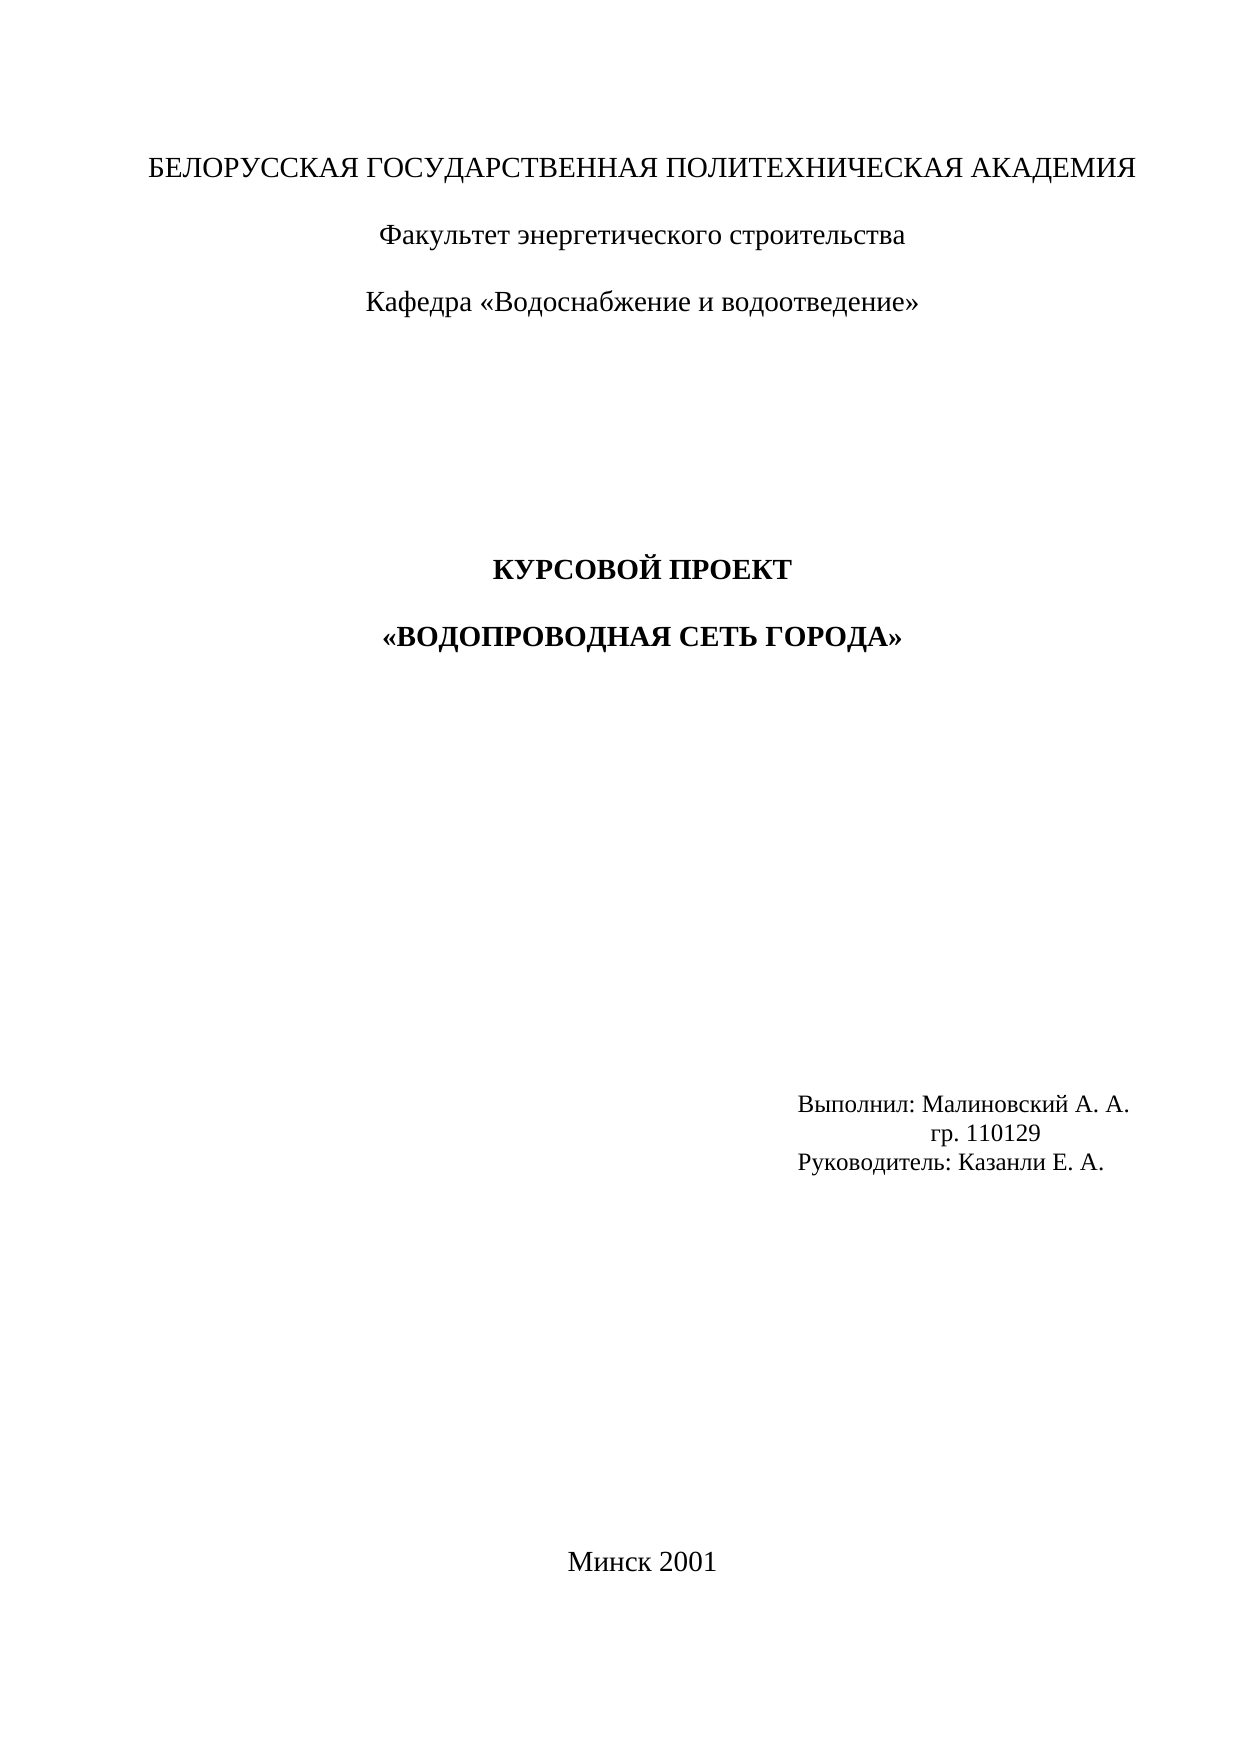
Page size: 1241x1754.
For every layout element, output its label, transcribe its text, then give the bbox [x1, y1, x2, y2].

text Руководитель: Казанли Е. А. [797, 1147, 1152, 1175]
text Факультет энергетического строительства [118, 217, 1152, 251]
text БЕЛОРУССКАЯ ГОСУДАРСТВЕННАЯ ПОЛИТЕХНИЧЕСКАЯ АКАДЕМИЯ [118, 150, 1152, 183]
text гр. 110129 [797, 1118, 1152, 1147]
text «ВОДОПРОВОДНАЯ СЕТЬ ГОРОДА» [118, 619, 1152, 653]
text КУРСОВОЙ ПРОЕКТ [118, 552, 1152, 586]
text Кафедра «Водоснабжение и водоотведение» [118, 284, 1152, 318]
text Минск 2001 [118, 1544, 1152, 1578]
text Выполнил: Малиновский А. А. [797, 1089, 1152, 1118]
